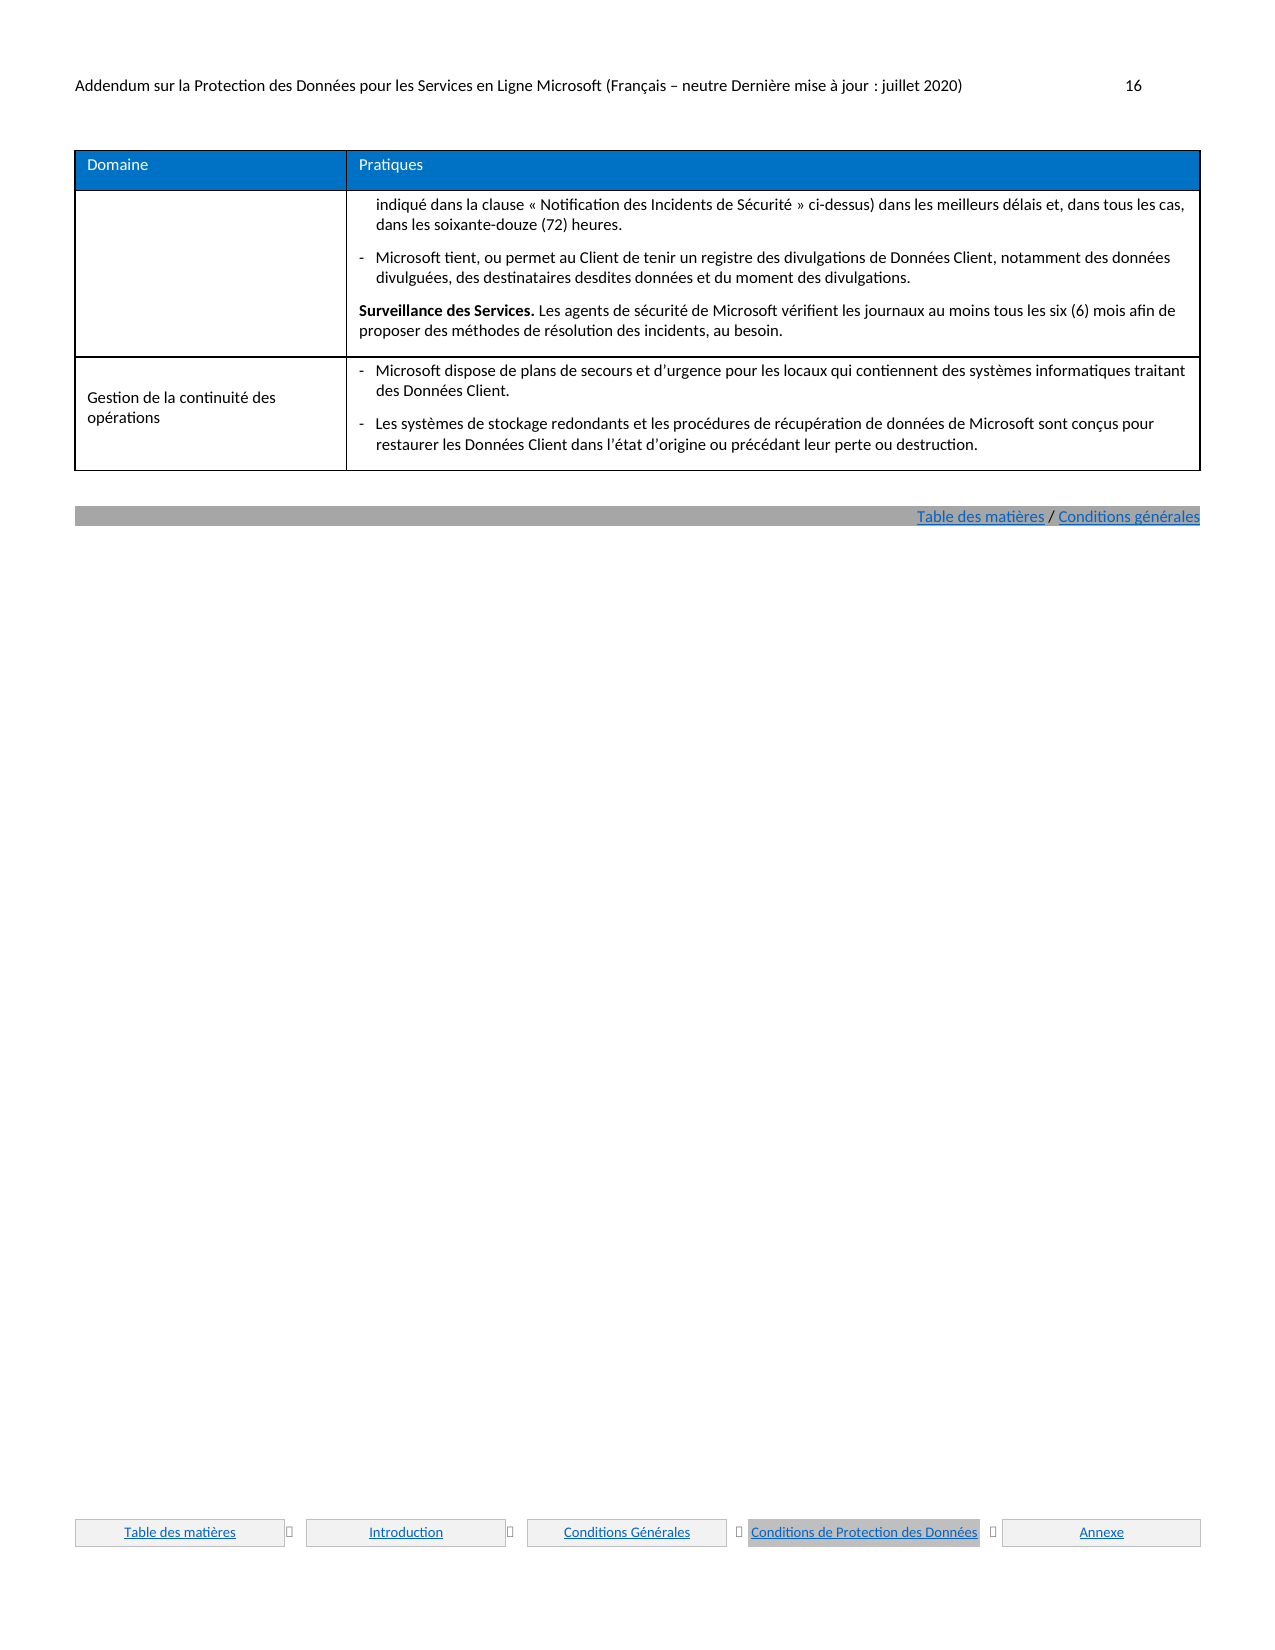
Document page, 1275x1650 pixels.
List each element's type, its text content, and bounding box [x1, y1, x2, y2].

table_cell - Microsoft dispose de plans de secours et d’urgence pour les locaux qui contiennent des systèmes informatiques traitant des Données Client. - Les systèmes de stockage redondants et les procédures de récupération de données de Microsoft sont conçus pour restaurer les Données Client dans l’état d’origine ou précédant leur perte ou destruction. [347, 358, 1199, 470]
list Table des matières / Conditions générales [75, 506, 1200, 526]
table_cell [76, 191, 346, 356]
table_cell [347, 191, 1199, 356]
table_header Pratiques [347, 151, 1199, 190]
table_cell Gestion de la continuité des opérations [76, 358, 346, 470]
table_header Domaine [76, 151, 346, 190]
